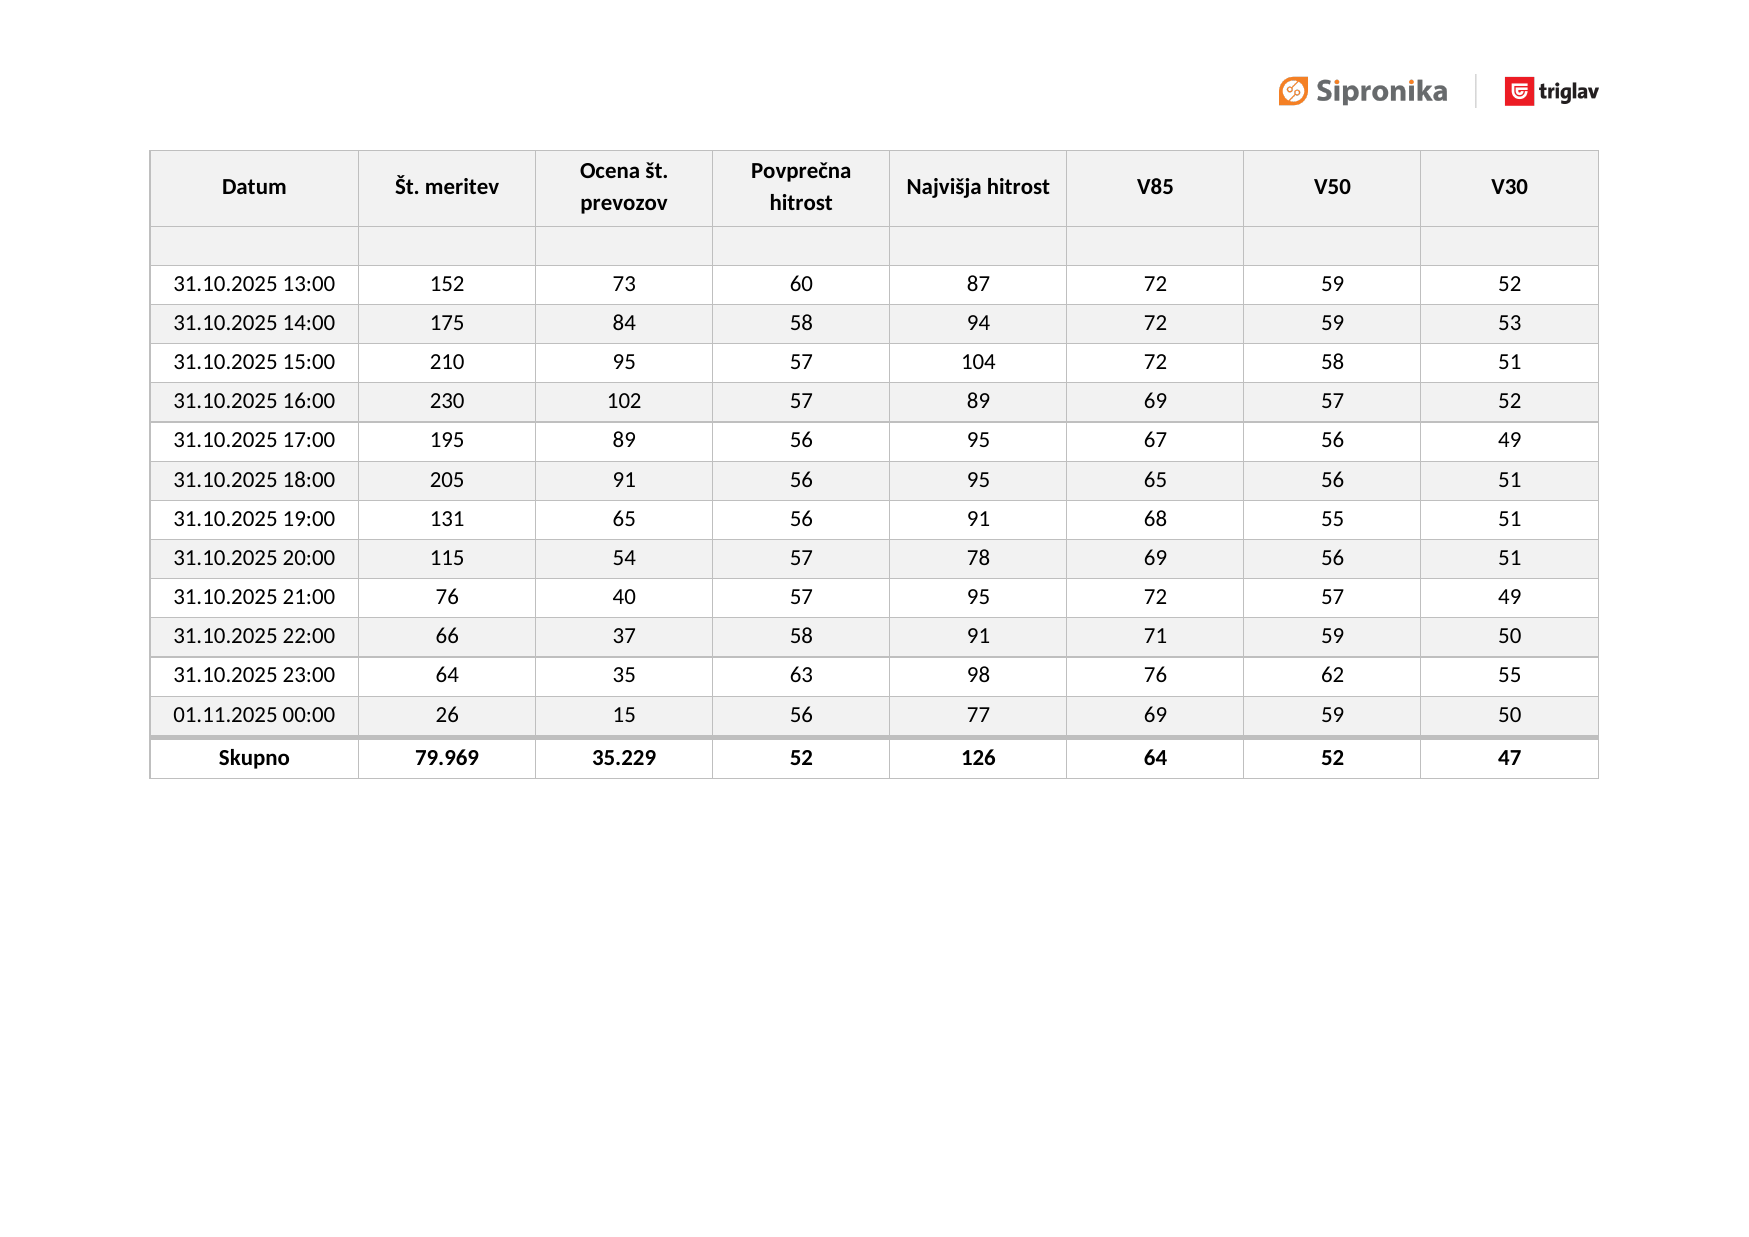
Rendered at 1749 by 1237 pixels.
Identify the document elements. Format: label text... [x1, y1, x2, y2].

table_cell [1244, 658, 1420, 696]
table_header V50 [1244, 151, 1420, 226]
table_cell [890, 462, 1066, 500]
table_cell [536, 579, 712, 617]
table_header Št. meritev [359, 151, 535, 226]
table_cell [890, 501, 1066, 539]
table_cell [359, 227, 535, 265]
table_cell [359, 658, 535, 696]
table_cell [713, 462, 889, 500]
table_header Datum [151, 151, 358, 226]
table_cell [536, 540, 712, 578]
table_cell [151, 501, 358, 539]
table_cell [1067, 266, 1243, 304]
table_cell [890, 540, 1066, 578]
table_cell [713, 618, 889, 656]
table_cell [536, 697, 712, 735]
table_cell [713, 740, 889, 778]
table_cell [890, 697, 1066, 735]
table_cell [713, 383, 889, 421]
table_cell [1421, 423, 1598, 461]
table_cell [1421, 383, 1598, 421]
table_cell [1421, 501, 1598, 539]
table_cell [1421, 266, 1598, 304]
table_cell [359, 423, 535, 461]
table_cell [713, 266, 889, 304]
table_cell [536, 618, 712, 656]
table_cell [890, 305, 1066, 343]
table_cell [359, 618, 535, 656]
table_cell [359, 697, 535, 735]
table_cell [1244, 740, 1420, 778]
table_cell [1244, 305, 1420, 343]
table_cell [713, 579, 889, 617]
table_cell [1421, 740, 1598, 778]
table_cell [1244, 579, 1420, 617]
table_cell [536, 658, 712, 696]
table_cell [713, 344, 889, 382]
table_header Najvišja hitrost [890, 151, 1066, 226]
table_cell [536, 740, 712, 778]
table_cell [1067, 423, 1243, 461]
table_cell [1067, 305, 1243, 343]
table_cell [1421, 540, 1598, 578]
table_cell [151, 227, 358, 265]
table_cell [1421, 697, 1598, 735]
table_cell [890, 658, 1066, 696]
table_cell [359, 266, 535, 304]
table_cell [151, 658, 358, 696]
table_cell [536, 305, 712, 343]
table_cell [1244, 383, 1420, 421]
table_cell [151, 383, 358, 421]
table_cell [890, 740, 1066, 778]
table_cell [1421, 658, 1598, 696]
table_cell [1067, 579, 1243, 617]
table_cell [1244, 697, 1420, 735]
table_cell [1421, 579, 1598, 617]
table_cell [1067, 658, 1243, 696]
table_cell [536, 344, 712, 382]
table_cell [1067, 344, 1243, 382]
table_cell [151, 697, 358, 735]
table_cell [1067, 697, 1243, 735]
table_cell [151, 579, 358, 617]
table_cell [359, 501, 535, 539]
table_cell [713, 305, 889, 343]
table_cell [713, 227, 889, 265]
table_header Ocena št. prevozov [536, 151, 712, 226]
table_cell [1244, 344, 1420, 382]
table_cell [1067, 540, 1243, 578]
table_header V85 [1067, 151, 1243, 226]
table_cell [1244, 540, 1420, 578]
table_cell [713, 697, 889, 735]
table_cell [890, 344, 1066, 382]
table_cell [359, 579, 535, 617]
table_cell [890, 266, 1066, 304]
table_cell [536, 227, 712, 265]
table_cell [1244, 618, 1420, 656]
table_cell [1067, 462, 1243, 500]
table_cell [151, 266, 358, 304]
picture [1279, 74, 1599, 108]
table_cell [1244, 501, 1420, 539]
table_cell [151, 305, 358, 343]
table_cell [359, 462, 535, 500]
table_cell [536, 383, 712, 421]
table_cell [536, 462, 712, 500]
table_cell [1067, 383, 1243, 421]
table_header Povprečna hitrost [713, 151, 889, 226]
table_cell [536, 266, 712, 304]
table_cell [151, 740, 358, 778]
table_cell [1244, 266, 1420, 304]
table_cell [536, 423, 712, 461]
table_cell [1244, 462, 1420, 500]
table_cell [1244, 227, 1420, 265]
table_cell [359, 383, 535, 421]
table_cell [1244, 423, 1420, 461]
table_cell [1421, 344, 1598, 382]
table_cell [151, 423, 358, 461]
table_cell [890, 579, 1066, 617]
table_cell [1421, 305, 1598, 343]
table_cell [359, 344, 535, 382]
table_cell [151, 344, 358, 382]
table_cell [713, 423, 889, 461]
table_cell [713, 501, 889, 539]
table_header V30 [1421, 151, 1598, 226]
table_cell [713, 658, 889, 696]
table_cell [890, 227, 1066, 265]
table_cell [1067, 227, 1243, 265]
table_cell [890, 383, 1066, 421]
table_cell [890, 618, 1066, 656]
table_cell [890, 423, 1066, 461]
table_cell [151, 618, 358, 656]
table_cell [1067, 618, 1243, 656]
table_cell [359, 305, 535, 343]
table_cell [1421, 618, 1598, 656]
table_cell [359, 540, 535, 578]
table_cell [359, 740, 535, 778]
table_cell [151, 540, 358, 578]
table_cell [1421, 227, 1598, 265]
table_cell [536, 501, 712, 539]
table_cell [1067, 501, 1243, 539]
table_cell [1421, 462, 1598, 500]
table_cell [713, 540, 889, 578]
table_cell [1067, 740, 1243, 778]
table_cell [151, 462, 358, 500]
